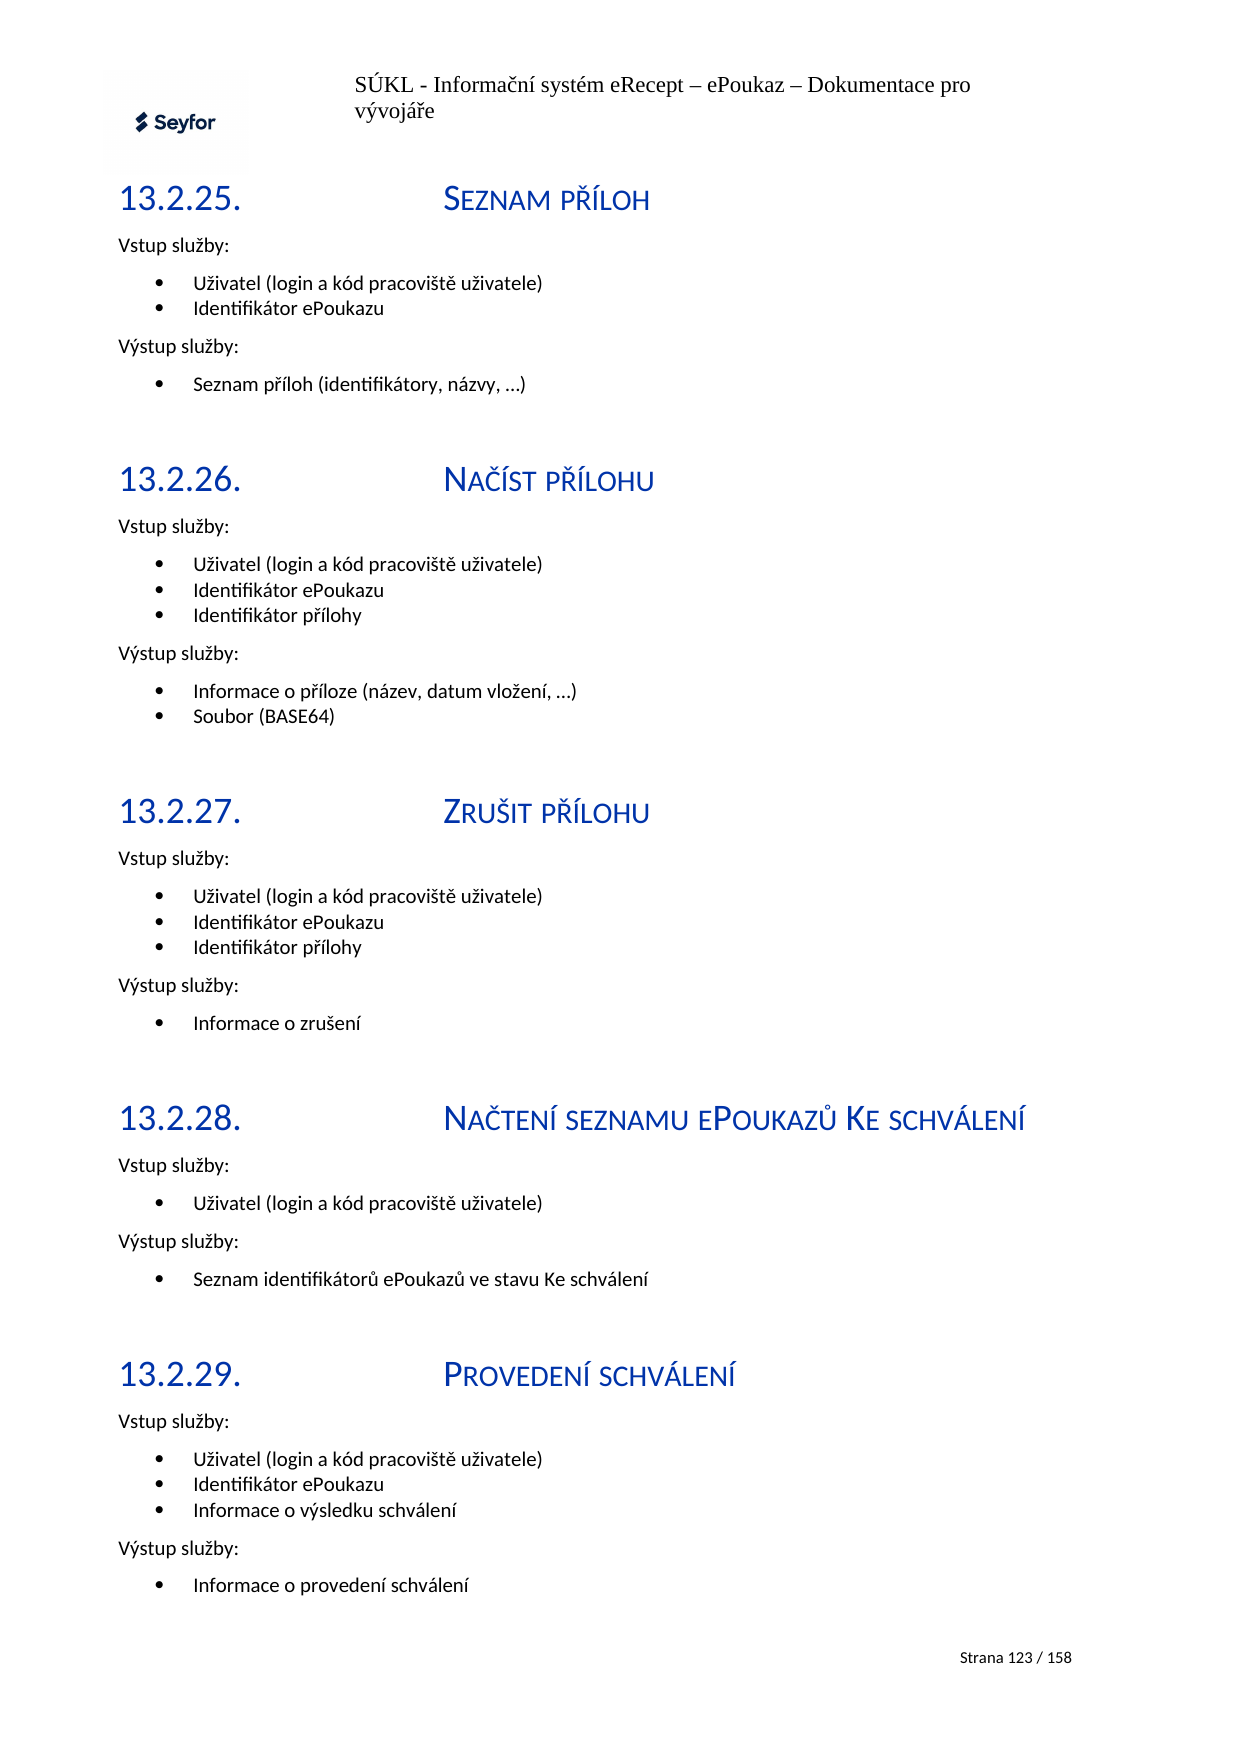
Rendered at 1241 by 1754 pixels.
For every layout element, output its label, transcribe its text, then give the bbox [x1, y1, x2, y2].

text Vstup služby: [118, 232, 1122, 258]
list Identifikátor ePoukazu [156, 1471, 1122, 1497]
text Zrušit přílohu [118, 787, 1122, 833]
text Výstup služby: [118, 972, 1122, 998]
text Seznam příloh [118, 174, 1122, 220]
list Uživatel (login a kód pracoviště uživatele) [156, 270, 1122, 296]
list Identifikátor ePoukazu [156, 296, 1122, 321]
list Seznam příloh (identifikátory, názvy, …) [156, 371, 1122, 397]
list Identifikátor přílohy [156, 934, 1122, 960]
list Uživatel (login a kód pracoviště uživatele) [156, 1446, 1122, 1471]
list Identifikátor přílohy [156, 602, 1122, 628]
text Výstup služby: [118, 1535, 1122, 1560]
list Identifikátor ePoukazu [156, 909, 1122, 934]
list Informace o výsledku schválení [156, 1497, 1122, 1522]
text Vstup služby: [118, 1408, 1122, 1433]
text Výstup služby: [118, 640, 1122, 666]
text Provedení schválení [118, 1350, 1122, 1396]
text Výstup služby: [118, 333, 1122, 359]
list Informace o příloze (název, datum vložení, …) [156, 678, 1122, 703]
text Výstup služby: [118, 1228, 1122, 1253]
list Soubor (BASE64) [156, 703, 1122, 729]
list Informace o provedení schválení [156, 1573, 1122, 1598]
list Identifikátor ePoukazu [156, 577, 1122, 602]
picture [102, 70, 249, 175]
list Uživatel (login a kód pracoviště uživatele) [156, 883, 1122, 909]
text Načíst přílohu [118, 455, 1122, 501]
text Načtení seznamu ePoukazů Ke schválení [118, 1094, 1122, 1140]
text Vstup služby: [118, 846, 1122, 871]
list Uživatel (login a kód pracoviště uživatele) [156, 551, 1122, 577]
list Informace o zrušení [156, 1010, 1122, 1036]
text Vstup služby: [118, 1152, 1122, 1178]
text Vstup služby: [118, 513, 1122, 539]
list Seznam identifikátorů ePoukazů ve stavu Ke schválení [156, 1266, 1122, 1291]
list Uživatel (login a kód pracoviště uživatele) [156, 1190, 1122, 1216]
